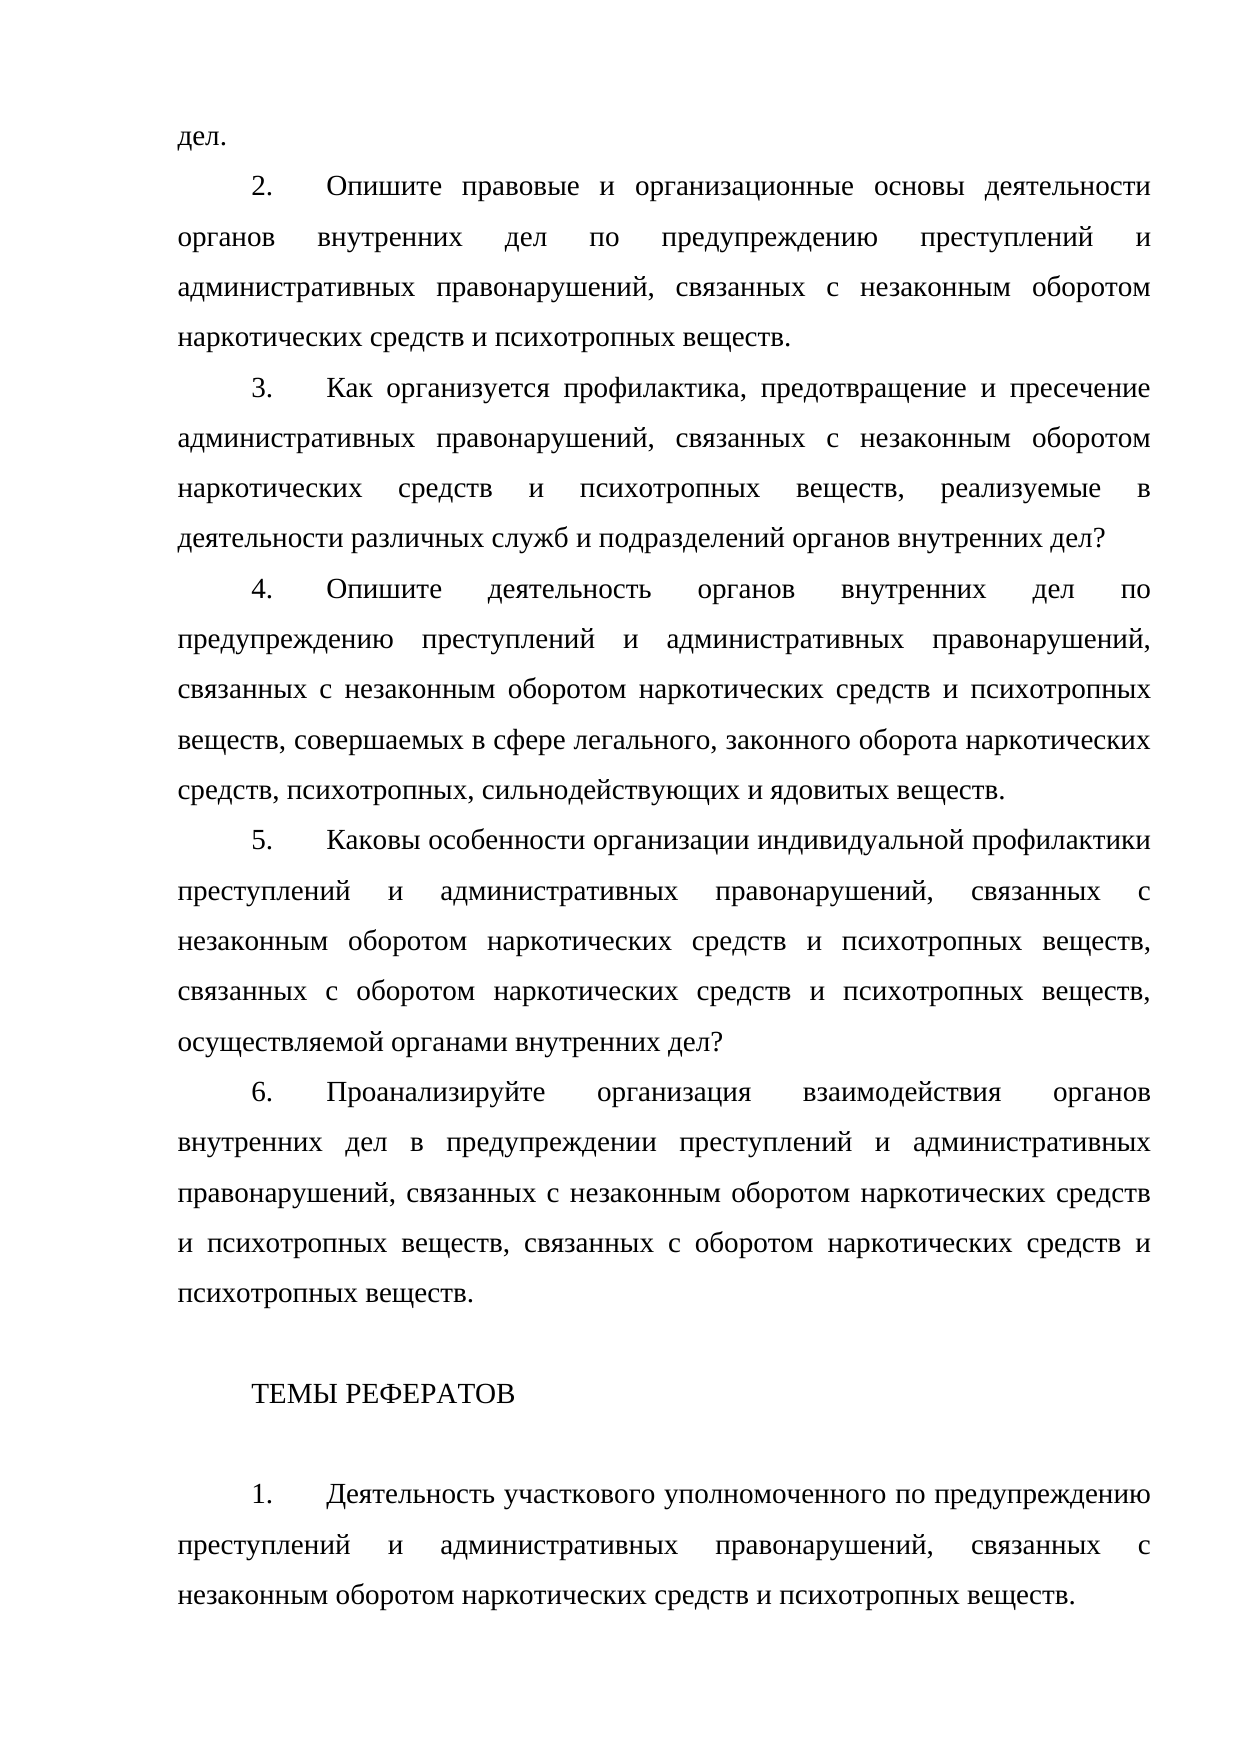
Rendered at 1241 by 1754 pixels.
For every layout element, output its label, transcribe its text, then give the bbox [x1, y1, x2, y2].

list Опишите правовые и организационные основы деятельности органов внутренних дел по предупреждению преступлений и административных правонарушений, связанных с незаконным оборотом наркотических средств и психотропных веществ. [177, 168, 1152, 353]
list Опишите деятельность органов внутренних дел по предупреждению преступлений и административных правонарушений, связанных с незаконным оборотом наркотических средств и психотропных веществ, совершаемых в сфере легального, законного оборота наркотических средств, психотропных, сильнодействующих и ядовитых веществ. [177, 571, 1152, 806]
list Каковы особенности организации индивидуальной профилактики преступлений и административных правонарушений, связанных с незаконным оборотом наркотических средств и психотропных веществ, связанных с оборотом наркотических средств и психотропных веществ, осуществляемой органами внутренних дел? [177, 822, 1152, 1057]
list Как организуется профилактика, предотвращение и пресечение административных правонарушений, связанных с незаконным оборотом наркотических средств и психотропных веществ, реализуемые в деятельности различных служб и подразделений органов внутренних дел? [177, 370, 1152, 554]
list Деятельность участкового уполномоченного по предупреждению преступлений и административных правонарушений, связанных с незаконным оборотом наркотических средств и психотропных веществ. [177, 1477, 1152, 1611]
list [177, 118, 1152, 152]
list Проанализируйте организация взаимодействия органов внутренних дел в предупреждении преступлений и административных правонарушений, связанных с незаконным оборотом наркотических средств и психотропных веществ, связанных с оборотом наркотических средств и психотропных веществ. [177, 1074, 1152, 1309]
text Темы рефератов [177, 1376, 1152, 1409]
